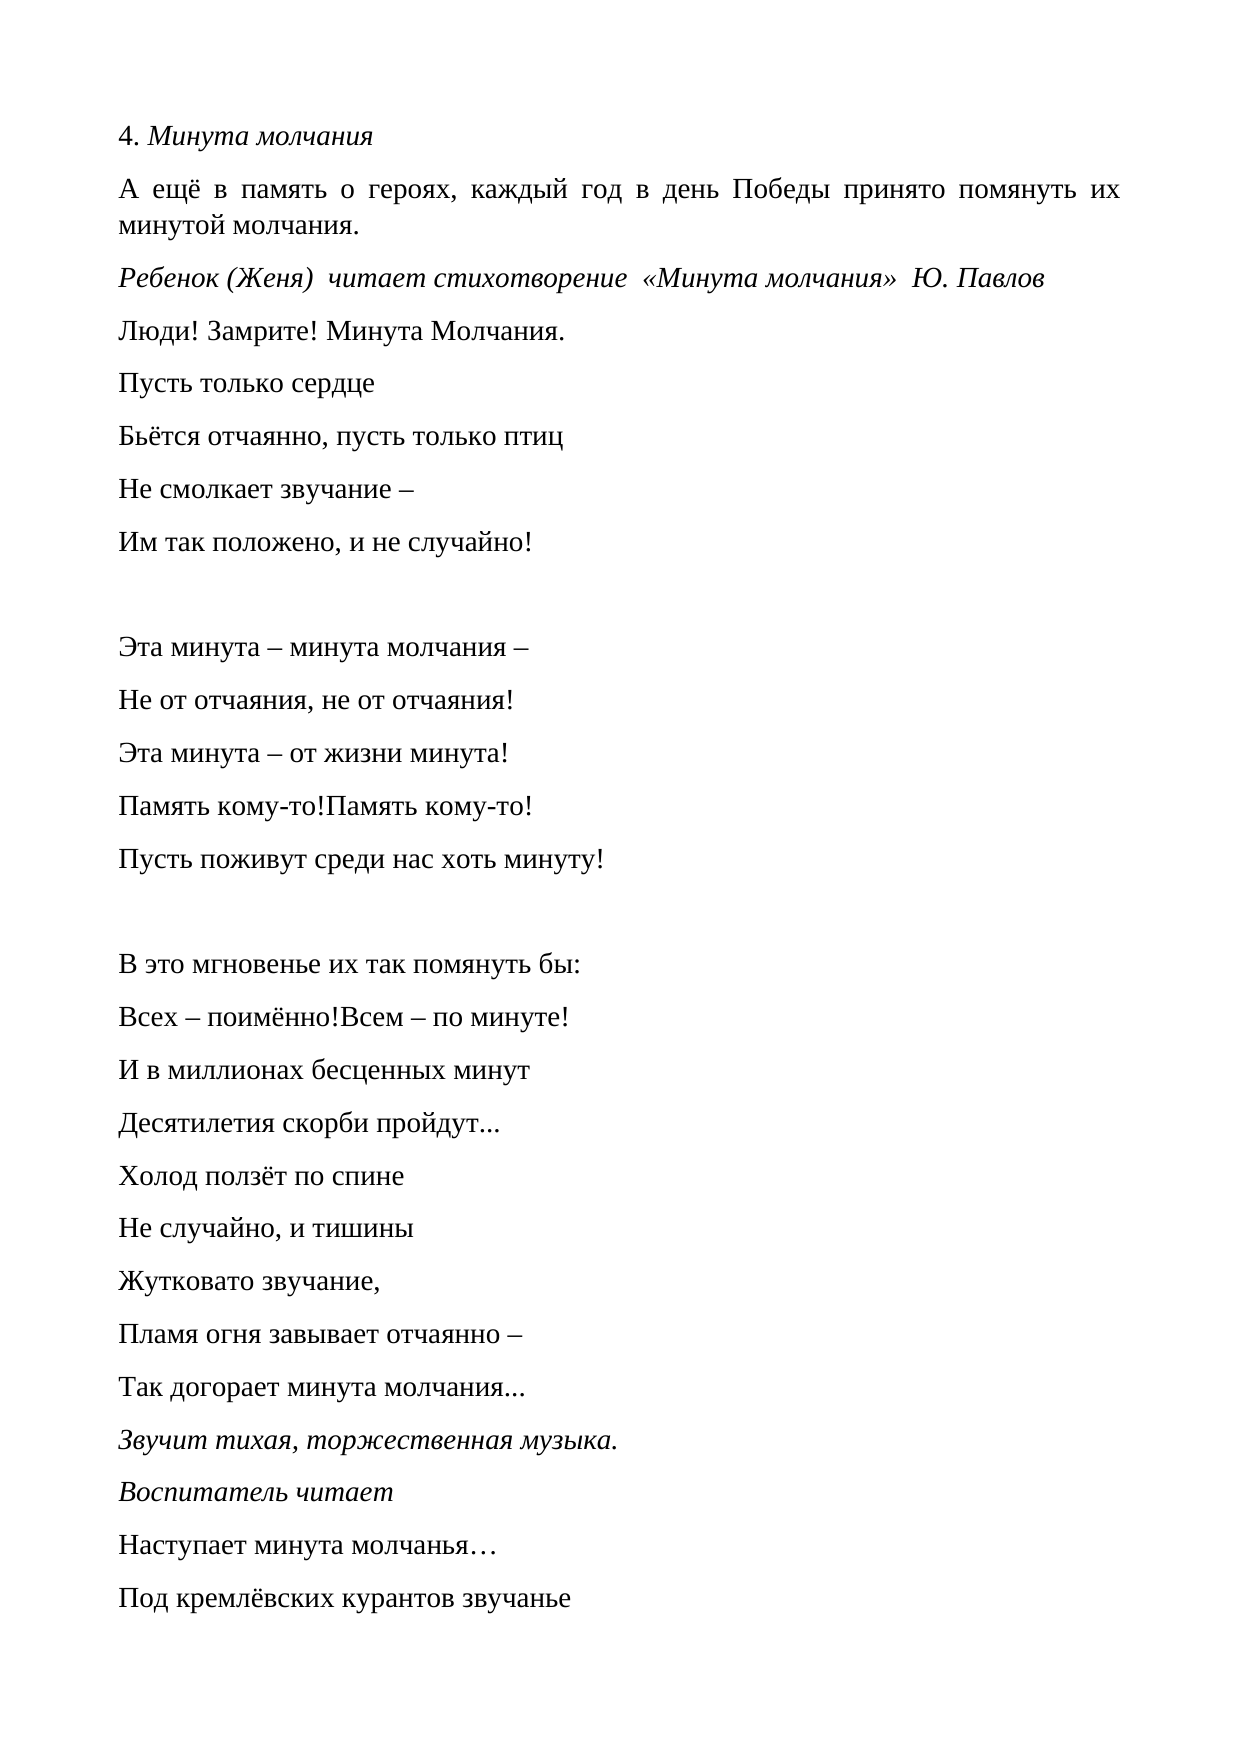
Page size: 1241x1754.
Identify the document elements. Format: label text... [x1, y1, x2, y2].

text Звучит тихая, торжественная музыка. [118, 1422, 1122, 1455]
text А ещё в память о героях, каждый год в день Победы принято помянуть их минутой молчания. [118, 171, 1122, 241]
text Пламя огня завывает отчаянно – [118, 1316, 1122, 1350]
text Не случайно, и тишины [118, 1211, 1122, 1244]
text Жутковато звучание, [118, 1263, 1122, 1297]
text Всех – поимённо!Всем – по минуте! [118, 999, 1122, 1033]
text Им так положено, и не случайно! [118, 524, 1122, 557]
text Воспитатель читает [118, 1474, 1122, 1508]
text Бьётся отчаянно, пусть только птиц [118, 418, 1122, 452]
text Пусть поживут среди нас хоть минуту! [118, 841, 1122, 874]
text 4. Минута молчания [118, 118, 1122, 152]
text Холод ползёт по спине [118, 1158, 1122, 1191]
text Ребенок (Женя) читает стихотворение «Минута молчания» Ю. Павлов [118, 260, 1122, 293]
text Не от отчаяния, не от отчаяния! [118, 682, 1122, 716]
text Наступает минута молчанья… [118, 1527, 1122, 1561]
text Люди! Замрите! Минута Молчания. [118, 313, 1122, 346]
text Эта минута – минута молчания – [118, 629, 1122, 663]
text Под кремлёвских курантов звучанье [118, 1580, 1122, 1614]
text Пусть только сердце [118, 366, 1122, 399]
text В это мгновенье их так помянуть бы: [118, 946, 1122, 980]
text Память кому-то!Память кому-то! [118, 788, 1122, 822]
text Десятилетия скорби пройдут... [118, 1105, 1122, 1138]
text И в миллионах бесценных минут [118, 1052, 1122, 1086]
text Не смолкает звучание – [118, 471, 1122, 505]
text Так догорает минута молчания... [118, 1369, 1122, 1402]
text Эта минута – от жизни минута! [118, 735, 1122, 769]
